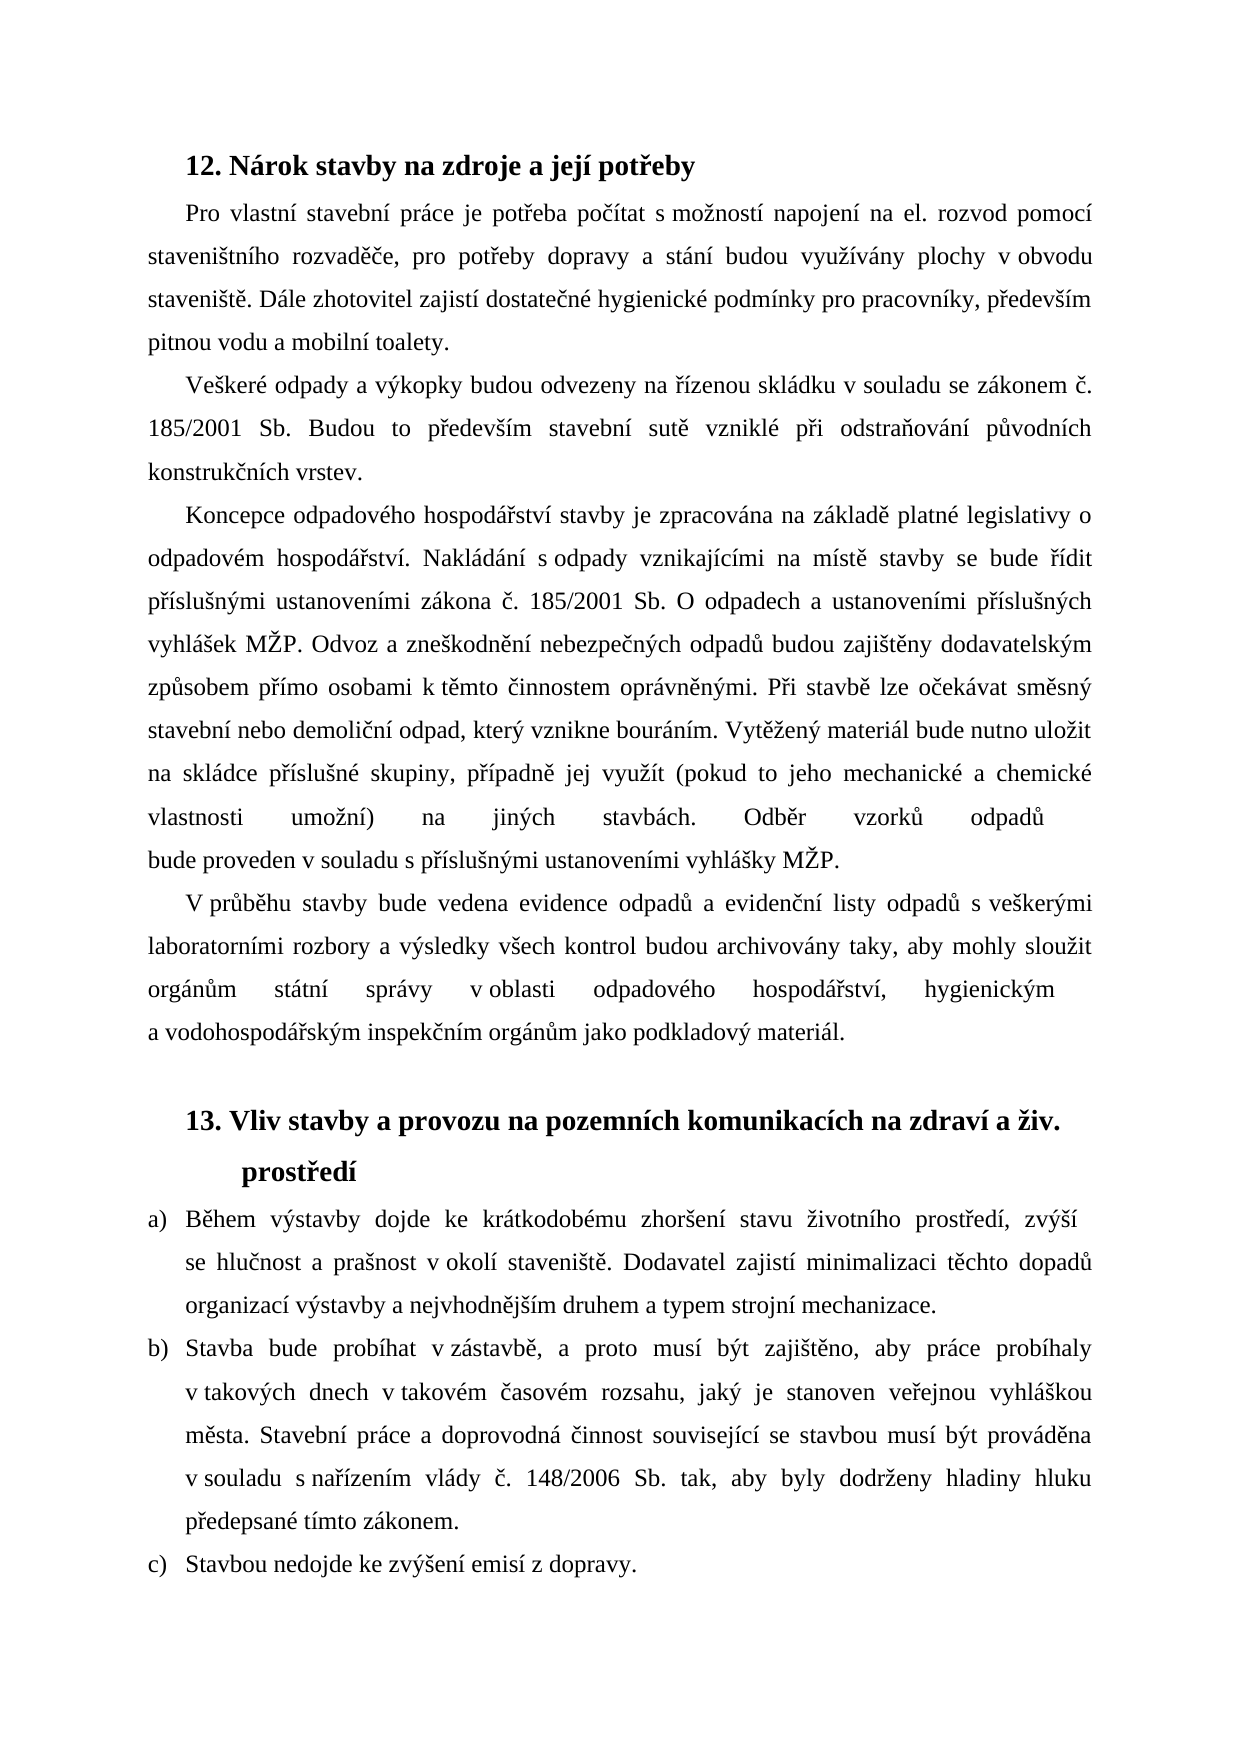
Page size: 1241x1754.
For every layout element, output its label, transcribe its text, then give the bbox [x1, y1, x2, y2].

text V průběhu stavby bude vedena evidence odpadů a evidenční listy odpadů s veškerými laboratorními rozbory a výsledky všech kontrol budou archivovány taky, aby mohly sloužit orgánům státní správy v oblasti odpadového hospodářství, hygienickým a vodohospodářským inspekčním orgánům jako podkladový materiál. [148, 888, 1093, 1046]
list Stavbou nedojde ke zvýšení emisí z dopravy. [148, 1549, 1093, 1578]
text Pro vlastní stavební práce je potřeba počítat s možností napojení na el. rozvod pomocí staveništního rozvaděče, pro potřeby dopravy a stání budou využívány plochy v obvodu staveniště. Dále zhotovitel zajistí dostatečné hygienické podmínky pro pracovníky, především pitnou vodu a mobilní toalety. [148, 198, 1093, 356]
text Koncepce odpadového hospodářství stavby je zpracována na základě platné legislativy o odpadovém hospodářství. Nakládání s odpady vznikajícími na místě stavby se bude řídit příslušnými ustanoveními zákona č. 185/2001 Sb. O odpadech a ustanoveními příslušných vyhlášek MŽP. Odvoz a zneškodnění nebezpečných odpadů budou zajištěny dodavatelským způsobem přímo osobami k těmto činnostem oprávněnými. Při stavbě lze očekávat směsný stavební nebo demoliční odpad, který vznikne bouráním. Vytěžený materiál bude nutno uložit na skládce příslušné skupiny, případně jej využít (pokud to jeho mechanické a chemické vlastnosti umožní) na jiných stavbách. Odběr vzorků odpadů bude proveden v souladu s příslušnými ustanoveními vyhlášky MŽP. [148, 500, 1093, 873]
text 13. Vliv stavby a provozu na pozemních komunikacích na zdraví a živ. prostředí [185, 1103, 1093, 1187]
text 12. Nárok stavby na zdroje a její potřeby [185, 148, 1093, 181]
list Během výstavby dojde ke krátkodobému zhoršení stavu životního prostředí, zvýší se hlučnost a prašnost v okolí staveniště. Dodavatel zajistí minimalizaci těchto dopadů organizací výstavby a nejvhodnějším druhem a typem strojní mechanizace. [148, 1204, 1093, 1319]
list Stavba bude probíhat v zástavbě, a proto musí být zajištěno, aby práce probíhaly v takových dnech v takovém časovém rozsahu, jaký je stanoven veřejnou vyhláškou města. Stavební práce a doprovodná činnost související se stavbou musí být prováděna v souladu s nařízením vlády č. 148/2006 Sb. tak, aby byly dodrženy hladiny hluku předepsané tímto zákonem. [148, 1333, 1093, 1535]
text Veškeré odpady a výkopky budou odvezeny na řízenou skládku v souladu se zákonem č. 185/2001 Sb. Budou to především stavební sutě vzniklé při odstraňování původních konstrukčních vrstev. [148, 370, 1093, 485]
